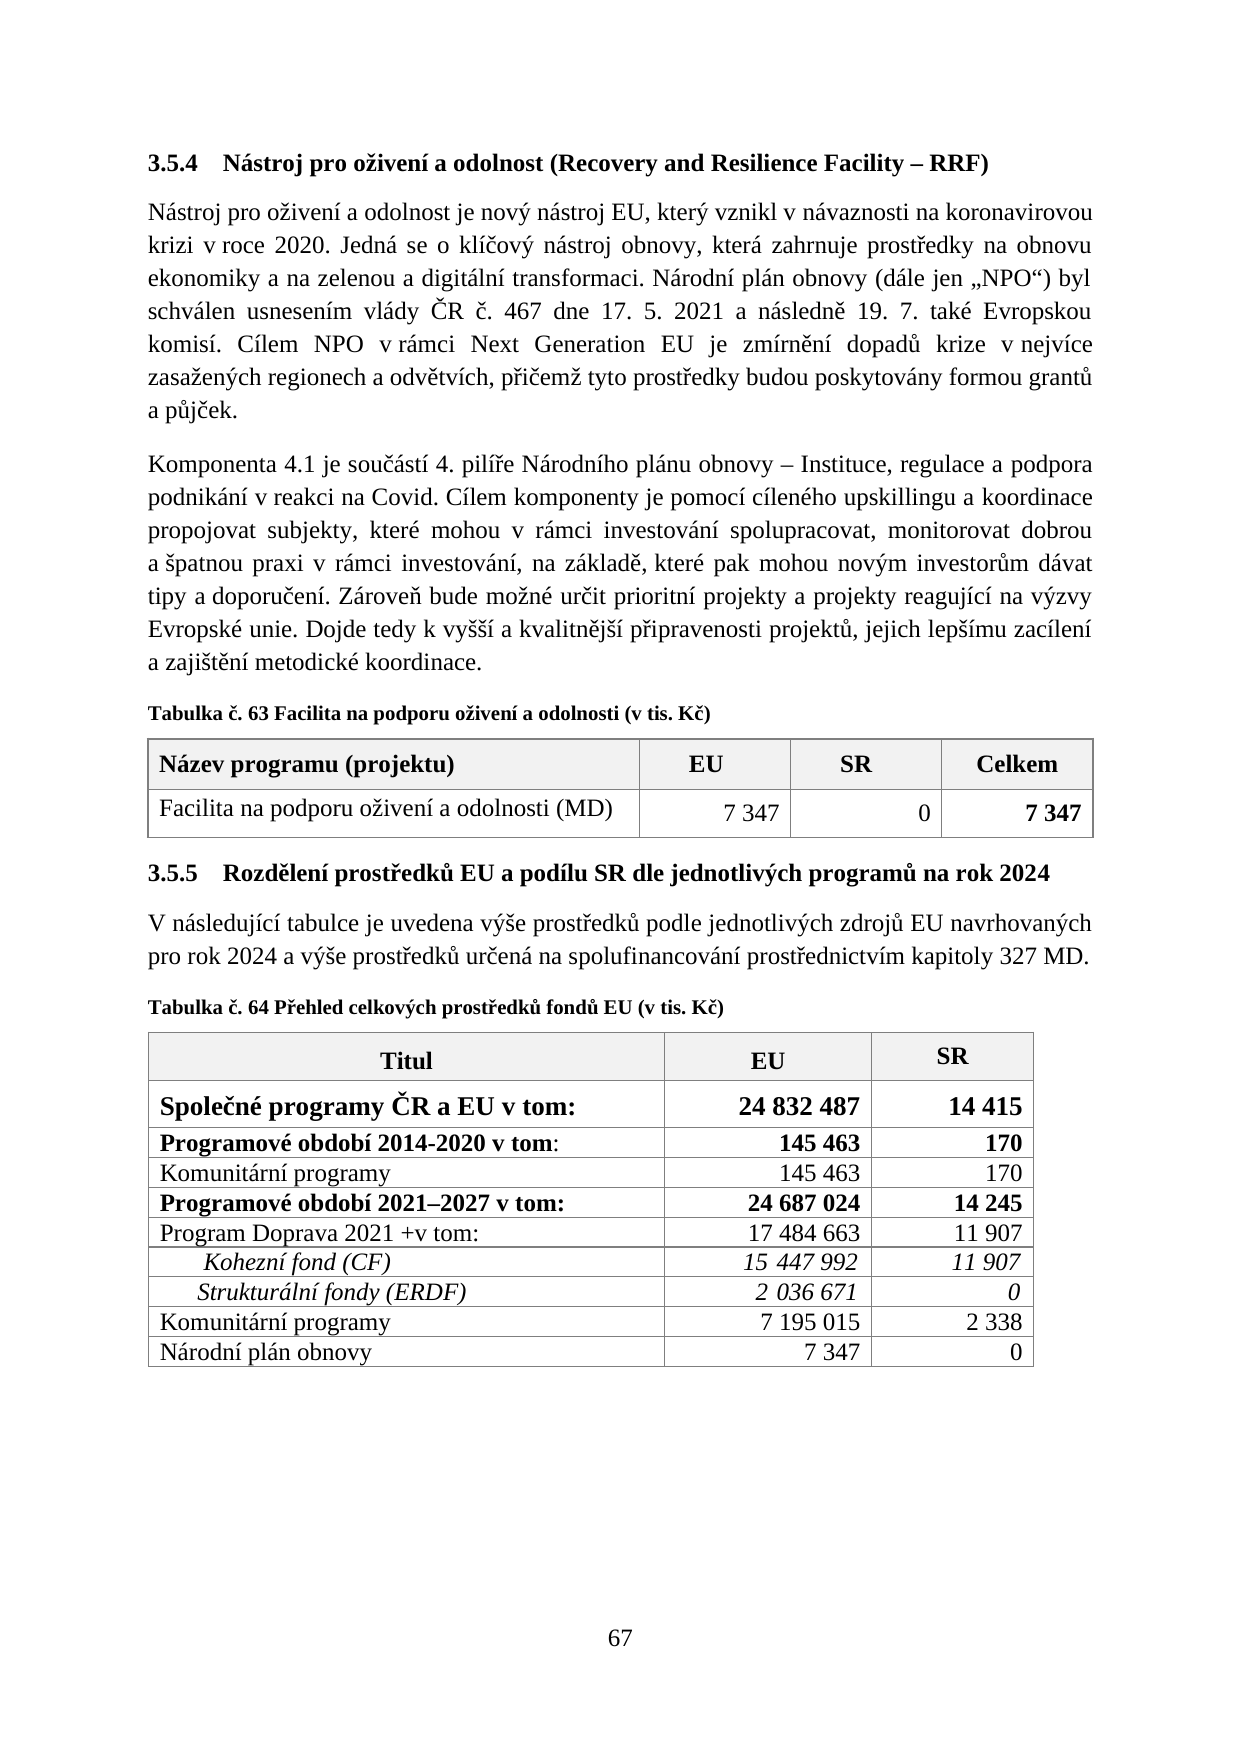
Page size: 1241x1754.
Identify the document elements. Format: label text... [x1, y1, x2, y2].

text Tabulka č. 64 Přehled celkových prostředků fondů EU (v tis. Kč) [148, 995, 1093, 1019]
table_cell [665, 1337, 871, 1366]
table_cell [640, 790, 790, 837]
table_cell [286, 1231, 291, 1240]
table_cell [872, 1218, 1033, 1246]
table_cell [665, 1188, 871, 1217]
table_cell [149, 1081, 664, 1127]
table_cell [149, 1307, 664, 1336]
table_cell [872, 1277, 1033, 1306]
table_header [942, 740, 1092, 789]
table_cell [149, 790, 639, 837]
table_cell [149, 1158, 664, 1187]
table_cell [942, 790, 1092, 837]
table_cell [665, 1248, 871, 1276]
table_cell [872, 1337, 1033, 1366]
text V následující tabulce je uvedena výše prostředků podle jednotlivých zdrojů EU navrhovaných pro rok 2024 a výše prostředků určená na spolufinancování prostřednictvím kapitoly 327 MD. [148, 908, 1093, 970]
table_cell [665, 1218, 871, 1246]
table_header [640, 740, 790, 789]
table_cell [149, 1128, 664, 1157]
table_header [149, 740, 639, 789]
subtitle Nástroj pro oživení a odolnost (Recovery and Resilience Facility – RRF) [148, 148, 1093, 176]
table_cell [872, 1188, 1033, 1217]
text Tabulka č. 63 Facilita na podporu oživení a odolnosti (v tis. Kč) [148, 701, 1093, 725]
text Komponenta 4.1 je součástí 4. pilíře Národního plánu obnovy – Instituce, regulace a podpora podnikání v reakci na Covid. Cílem komponenty je pomocí cíleného upskillingu a koordinace propojovat subjekty, které mohou v rámci investování spolupracovat, monitorovat dobrou a špatnou praxi v rámci investování, na základě, které pak mohou novým investorům dávat tipy a doporučení. Zároveň bude možné určit prioritní projekty a projekty reagující na výzvy Evropské unie. Dojde tedy k vyšší a kvalitnější připravenosti projektů, jejich lepšímu zacílení a zajištění metodické koordinace. [148, 449, 1093, 676]
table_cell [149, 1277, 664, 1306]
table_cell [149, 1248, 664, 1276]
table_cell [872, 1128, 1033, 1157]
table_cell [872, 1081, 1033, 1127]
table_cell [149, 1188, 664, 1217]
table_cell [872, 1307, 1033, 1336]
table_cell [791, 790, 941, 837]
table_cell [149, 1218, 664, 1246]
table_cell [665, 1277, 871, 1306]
subtitle Rozdělení prostředků EU a podílu SR dle jednotlivých programů na rok 2024 [148, 858, 1093, 887]
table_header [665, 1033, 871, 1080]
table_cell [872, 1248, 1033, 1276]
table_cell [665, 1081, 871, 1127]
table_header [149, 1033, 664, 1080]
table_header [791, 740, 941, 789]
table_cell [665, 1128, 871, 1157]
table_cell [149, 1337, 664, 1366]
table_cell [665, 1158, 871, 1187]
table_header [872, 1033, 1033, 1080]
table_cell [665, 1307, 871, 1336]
text Nástroj pro oživení a odolnost je nový nástroj EU, který vznikl v návaznosti na koronavirovou krizi v roce 2020. Jedná se o klíčový nástroj obnovy, která zahrnuje prostředky na obnovu ekonomiky a na zelenou a digitální transformaci. Národní plán obnovy (dále jen „NPO“) byl schválen usnesením vlády ČR č. 467 dne 17. 5. 2021 a následně 19. 7. také Evropskou komisí. Cílem NPO v rámci Next Generation EU je zmírnění dopadů krize v nejvíce zasažených regionech a odvětvích, přičemž tyto prostředky budou poskytovány formou grantů a půjček. [148, 197, 1093, 424]
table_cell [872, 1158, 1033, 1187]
